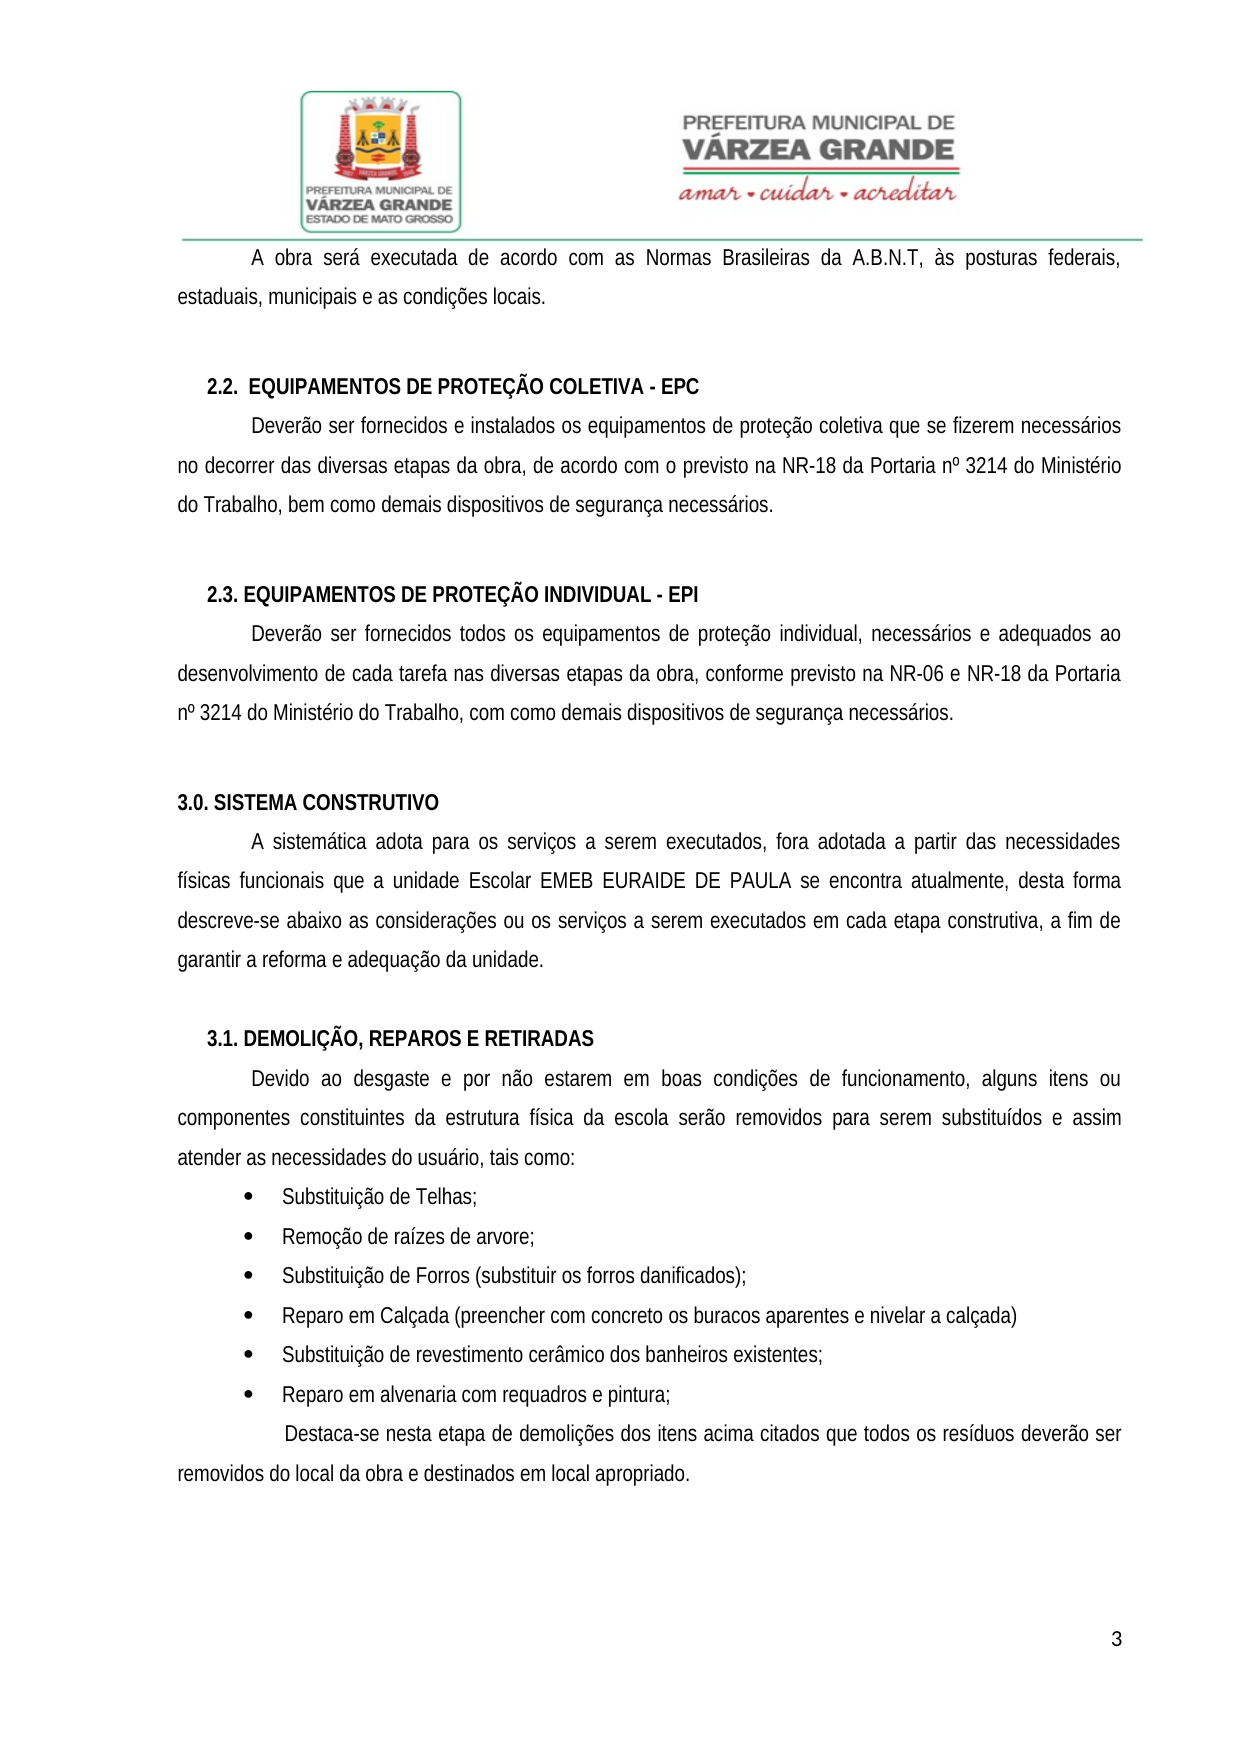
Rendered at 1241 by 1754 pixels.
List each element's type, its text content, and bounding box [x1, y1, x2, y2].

list Devido ao desgaste e por não estarem em boas condições de funcionamento, alguns itens ou componentes constituintes da estrutura física da escola serão removidos para serem substituídos e assim atender as necessidades do usuário, tais como: [177, 1065, 1122, 1170]
list Reparo em alvenaria com requadros e pintura; [244, 1381, 1122, 1407]
list Reparo em Calçada (preencher com concreto os buracos aparentes e nivelar a calçada) [244, 1302, 1122, 1328]
picture [177, 73, 1147, 244]
list A sistemática adota para os serviços a serem executados, fora adotada a partir das necessidades físicas funcionais que a unidade Escolar EMEB EURAIDE DE PAULA se encontra atualmente, desta forma descreve-se abaixo as considerações ou os serviços a serem executados em cada etapa construtiva, a fim de garantir a reforma e adequação da unidade. [177, 828, 1122, 973]
list A obra será executada de acordo com as Normas Brasileiras da A.B.N.T, às posturas federais, estaduais, municipais e as condições locais. [177, 244, 1122, 309]
subtitle 3.0. SISTEMA CONSTRUTIVO [177, 788, 1122, 815]
subtitle 2.2. EQUIPAMENTOS DE PROTEÇÃO COLETIVA - EPC [177, 373, 1122, 399]
list Substituição de Telhas; [244, 1183, 1122, 1209]
list Substituição de Forros (substituir os forros danificados); [244, 1262, 1122, 1288]
list Remoção de raízes de arvore; [244, 1223, 1122, 1249]
list Deverão ser fornecidos todos os equipamentos de proteção individual, necessários e adequados ao desenvolvimento de cada tarefa nas diversas etapas da obra, conforme previsto na NR-06 e NR-18 da Portaria nº 3214 do Ministério do Trabalho, com como demais dispositivos de segurança necessários. [177, 620, 1122, 725]
list 3.1. DEMOLIÇÃO, REPAROS E RETIRADAS [177, 1025, 1122, 1052]
list Destaca-se nesta etapa de demolições dos itens acima citados que todos os resíduos deverão ser removidos do local da obra e destinados em local apropriado. [177, 1420, 1122, 1486]
subtitle 2.3. EQUIPAMENTOS DE PROTEÇÃO INDIVIDUAL - EPI [177, 581, 1122, 607]
list Deverão ser fornecidos e instalados os equipamentos de proteção coletiva que se fizerem necessários no decorrer das diversas etapas da obra, de acordo com o previsto na NR-18 da Portaria nº 3214 do Ministério do Trabalho, bem como demais dispositivos de segurança necessários. [177, 412, 1122, 517]
list Substituição de revestimento cerâmico dos banheiros existentes; [244, 1341, 1122, 1367]
